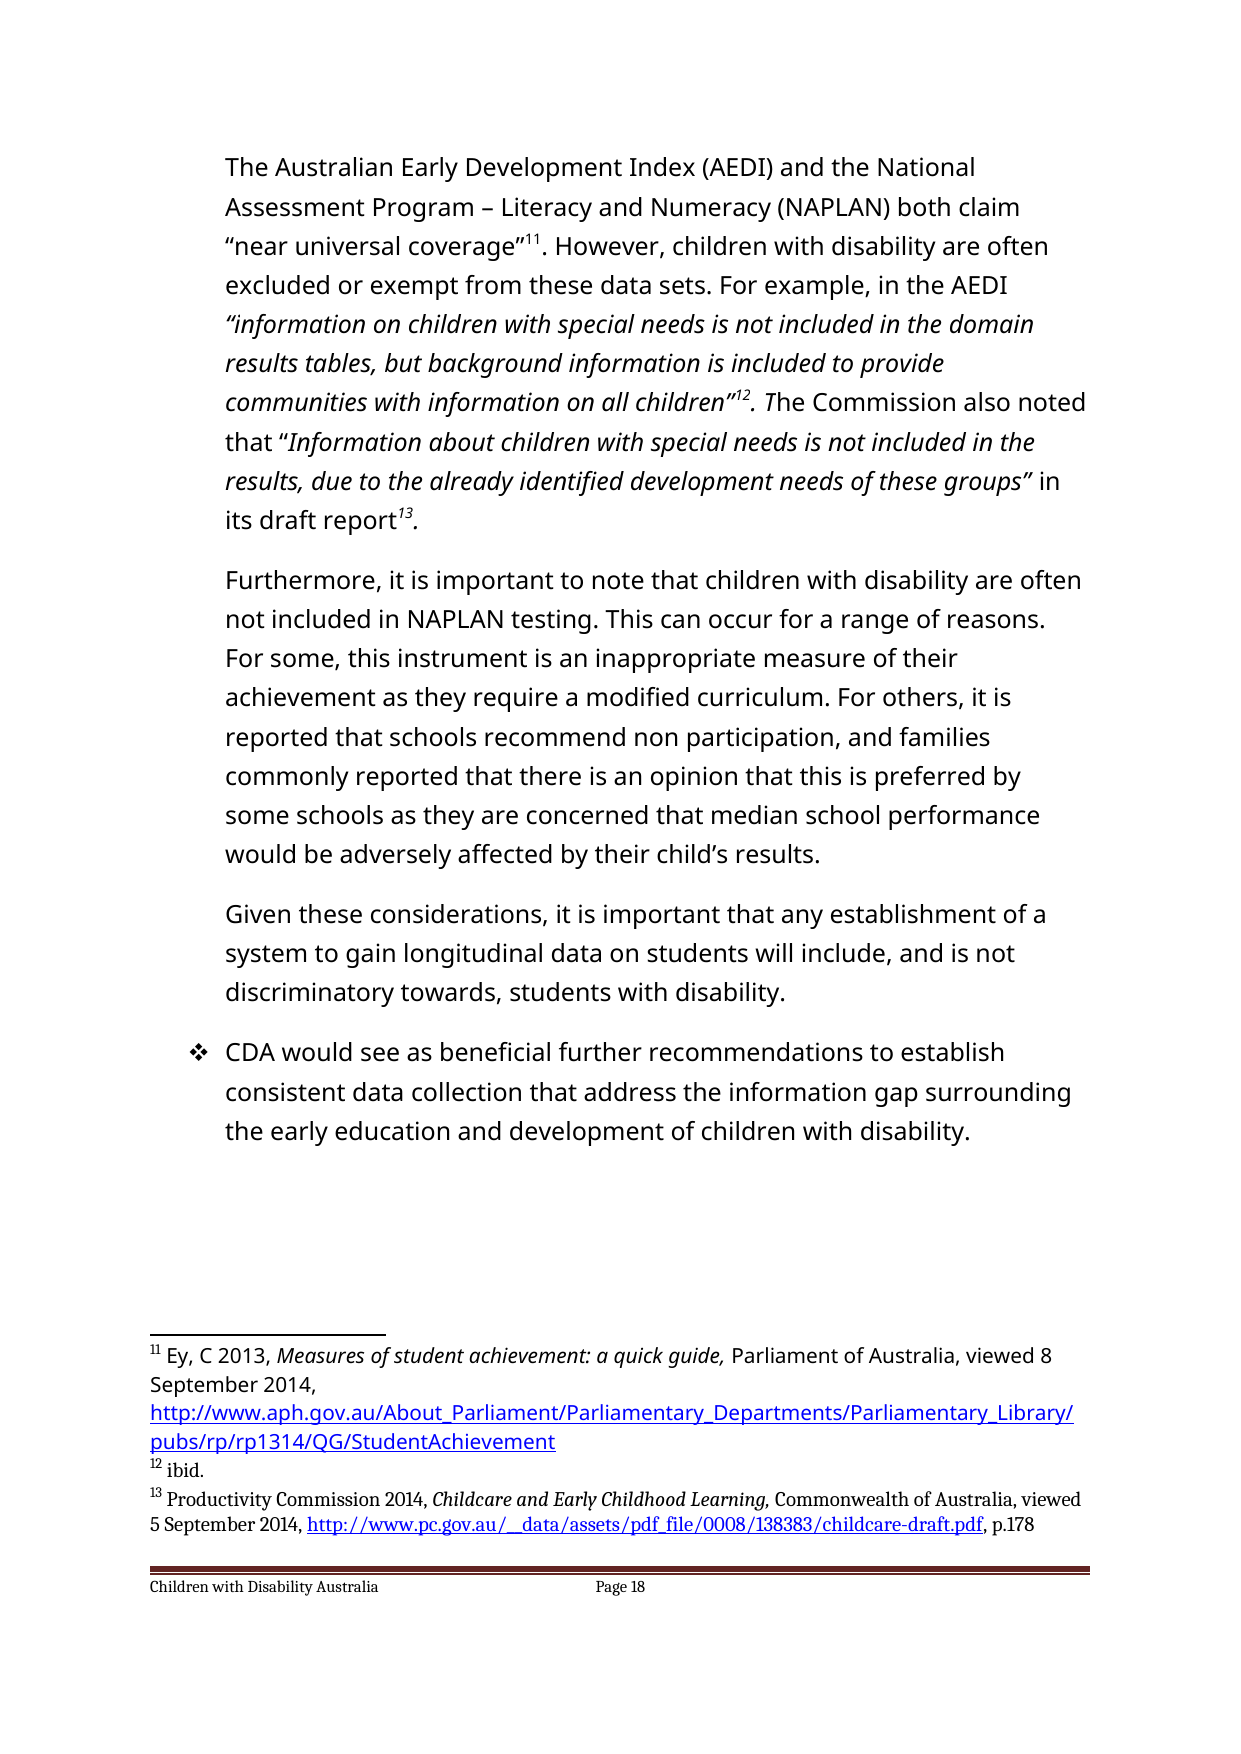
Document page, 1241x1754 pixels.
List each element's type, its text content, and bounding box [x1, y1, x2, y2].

text Given these considerations, it is important that any establishment of a system to gain longitudinal data on students will include, and is not discriminatory towards, students with disability. [225, 897, 1090, 1009]
text Furthermore, it is important to note that children with disability are often not included in NAPLAN testing. This can occur for a range of reasons. For some, this instrument is an inappropriate measure of their achievement as they require a modified curriculum. For others, it is reported that schools recommend non participation, and families commonly reported that there is an opinion that this is preferred by some schools as they are concerned that median school performance would be adversely affected by their child’s results. [225, 562, 1090, 871]
text The Australian Early Development Index (AEDI) and the National Assessment Program – Literacy and Numeracy (NAPLAN) both claim “near universal coverage”. However, children with disability are often excluded or exempt from these data sets. For example, in the AEDI “information on children with special needs is not included in the domain results tables, but background information is included to provide communities with information on all children”. The Commission also noted that “Information about children with special needs is not included in the results, due to the already identified development needs of these groups” in its draft report. [225, 150, 1090, 537]
list CDA would see as beneficial further recommendations to establish consistent data collection that address the information gap surrounding the early education and development of children with disability. [187, 1035, 1090, 1147]
